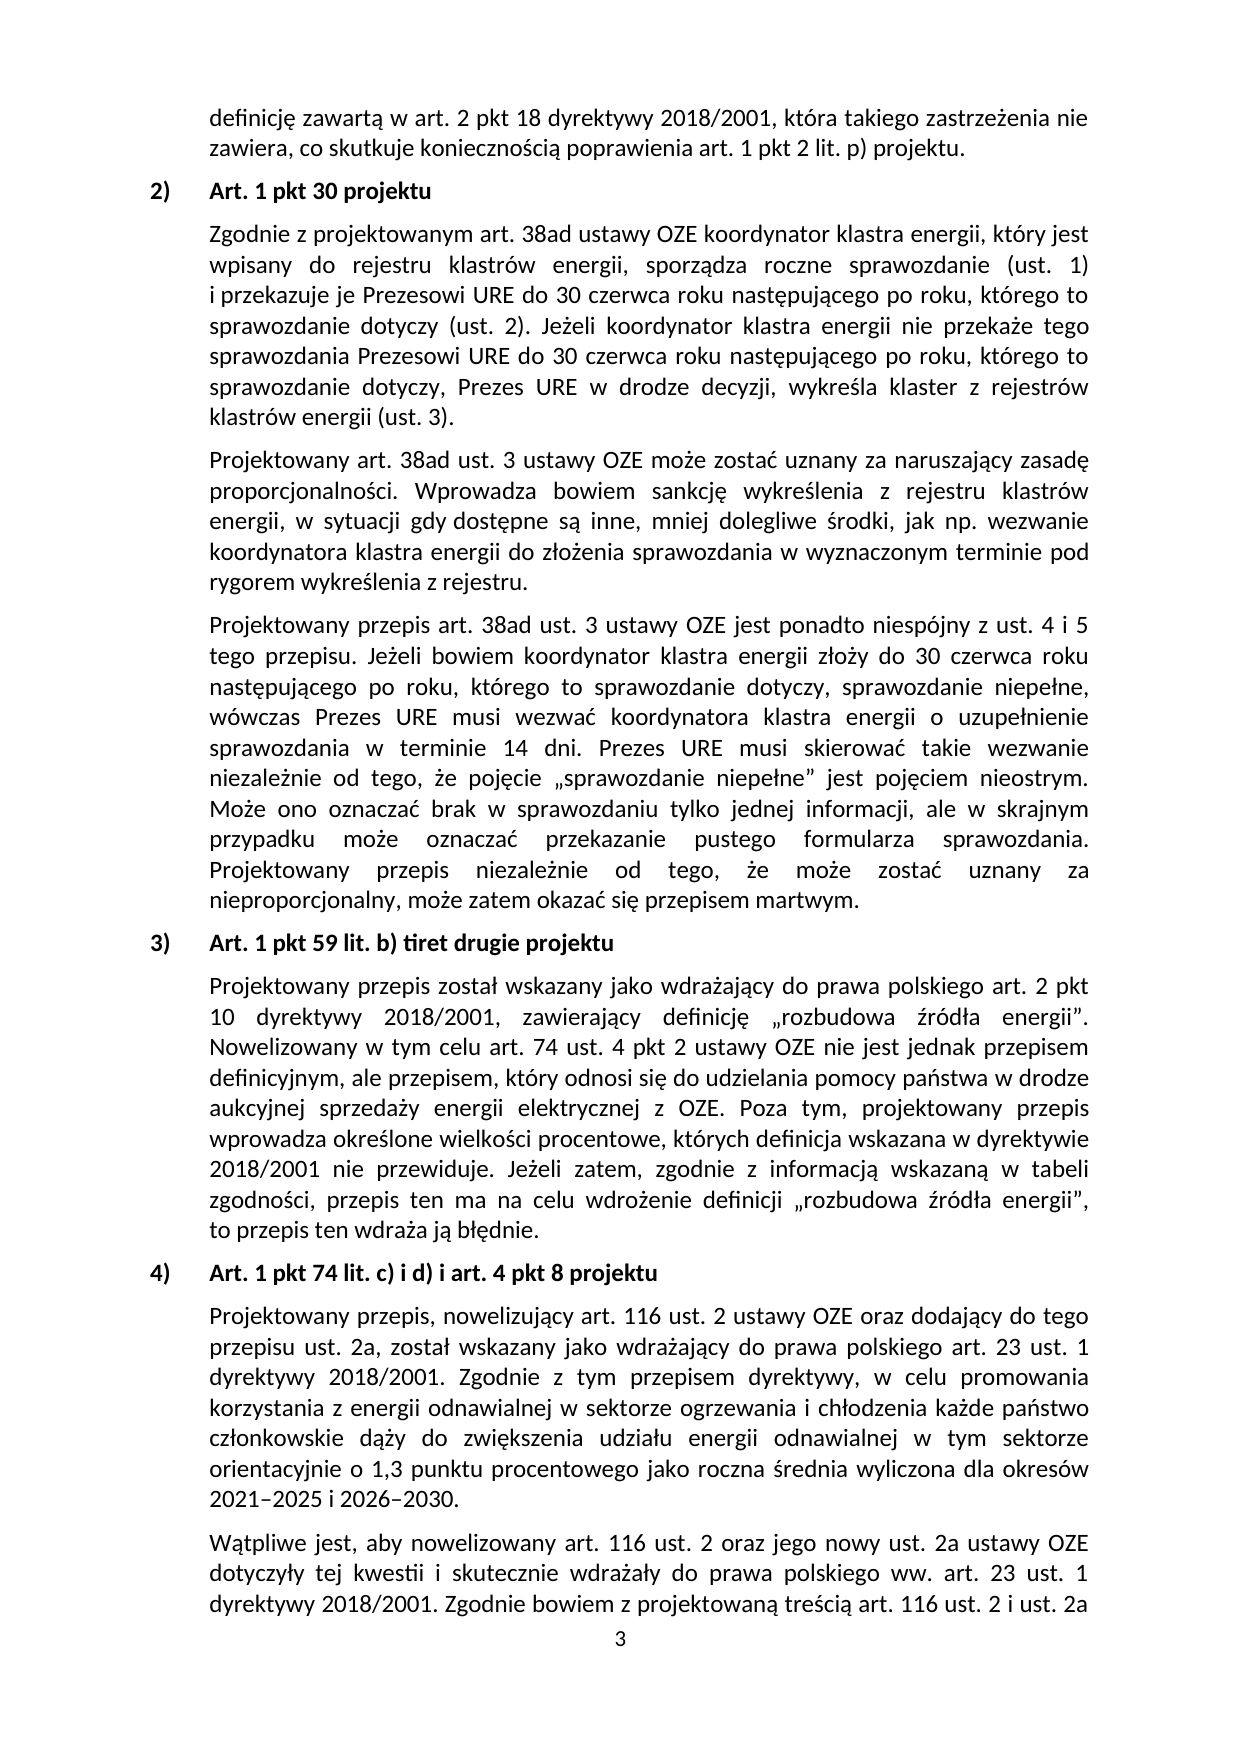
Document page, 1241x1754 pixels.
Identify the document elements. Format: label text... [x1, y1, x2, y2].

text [209, 1527, 1090, 1618]
text Projektowany art. 38ad ust. 3 ustawy OZE może zostać uznany za naruszający zasadę proporcjonalności. Wprowadza bowiem sankcję wykreślenia z rejestru klastrów energii, w sytuacji gdy dostępne są inne, mniej dolegliwe środki, jak np. wezwanie koordynatora klastra energii do złożenia sprawozdania w wyznaczonym terminie pod rygorem wykreślenia z rejestru. [209, 444, 1090, 597]
list Art. 1 pkt 59 lit. b) tiret drugie projektu [150, 927, 1090, 958]
text Projektowany przepis, nowelizujący art. 116 ust. 2 ustawy OZE oraz dodający do tego przepisu ust. 2a, został wskazany jako wdrażający do prawa polskiego art. 23 ust. 1 dyrektywy 2018/2001. Zgodnie z tym przepisem dyrektywy, w celu promowania korzystania z energii odnawialnej w sektorze ogrzewania i chłodzenia każde państwo członkowskie dąży do zwiększenia udziału energii odnawialnej w tym sektorze orientacyjnie o 1,3 punktu procentowego jako roczna średnia wyliczona dla okresów 2021–2025 i 2026–2030. [209, 1301, 1090, 1514]
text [209, 102, 1090, 163]
list Art. 1 pkt 74 lit. c) i d) i art. 4 pkt 8 projektu [150, 1257, 1090, 1288]
list Art. 1 pkt 30 projektu [150, 175, 1090, 206]
text Projektowany przepis został wskazany jako wdrażający do prawa polskiego art. 2 pkt 10 dyrektywy 2018/2001, zawierający definicję „rozbudowa źródła energii”. Nowelizowany w tym celu art. 74 ust. 4 pkt 2 ustawy OZE nie jest jednak przepisem definicyjnym, ale przepisem, który odnosi się do udzielania pomocy państwa w drodze aukcyjnej sprzedaży energii elektrycznej z OZE. Poza tym, projektowany przepis wprowadza określone wielkości procentowe, których definicja wskazana w dyrektywie 2018/2001 nie przewiduje. Jeżeli zatem, zgodnie z informacją wskazaną w tabeli zgodności, przepis ten ma na celu wdrożenie definicji „rozbudowa źródła energii”, to przepis ten wdraża ją błędnie. [209, 970, 1090, 1245]
text Zgodnie z projektowanym art. 38ad ustawy OZE koordynator klastra energii, który jest wpisany do rejestru klastrów energii, sporządza roczne sprawozdanie (ust. 1) i przekazuje je Prezesowi URE do 30 czerwca roku następującego po roku, którego to sprawozdanie dotyczy (ust. 2). Jeżeli koordynator klastra energii nie przekaże tego sprawozdania Prezesowi URE do 30 czerwca roku następującego po roku, którego to sprawozdanie dotyczy, Prezes URE w drodze decyzji, wykreśla klaster z rejestrów klastrów energii (ust. 3). [209, 218, 1090, 432]
text Projektowany przepis art. 38ad ust. 3 ustawy OZE jest ponadto niespójny z ust. 4 i 5 tego przepisu. Jeżeli bowiem koordynator klastra energii złoży do 30 czerwca roku następującego po roku, którego to sprawozdanie dotyczy, sprawozdanie niepełne, wówczas Prezes URE musi wezwać koordynatora klastra energii o uzupełnienie sprawozdania w terminie 14 dni. Prezes URE musi skierować takie wezwanie niezależnie od tego, że pojęcie „sprawozdanie niepełne” jest pojęciem nieostrym. Może ono oznaczać brak w sprawozdaniu tylko jednej informacji, ale w skrajnym przypadku może oznaczać przekazanie pustego formularza sprawozdania. Projektowany przepis niezależnie od tego, że może zostać uznany za nieproporcjonalny, może zatem okazać się przepisem martwym. [209, 609, 1090, 915]
